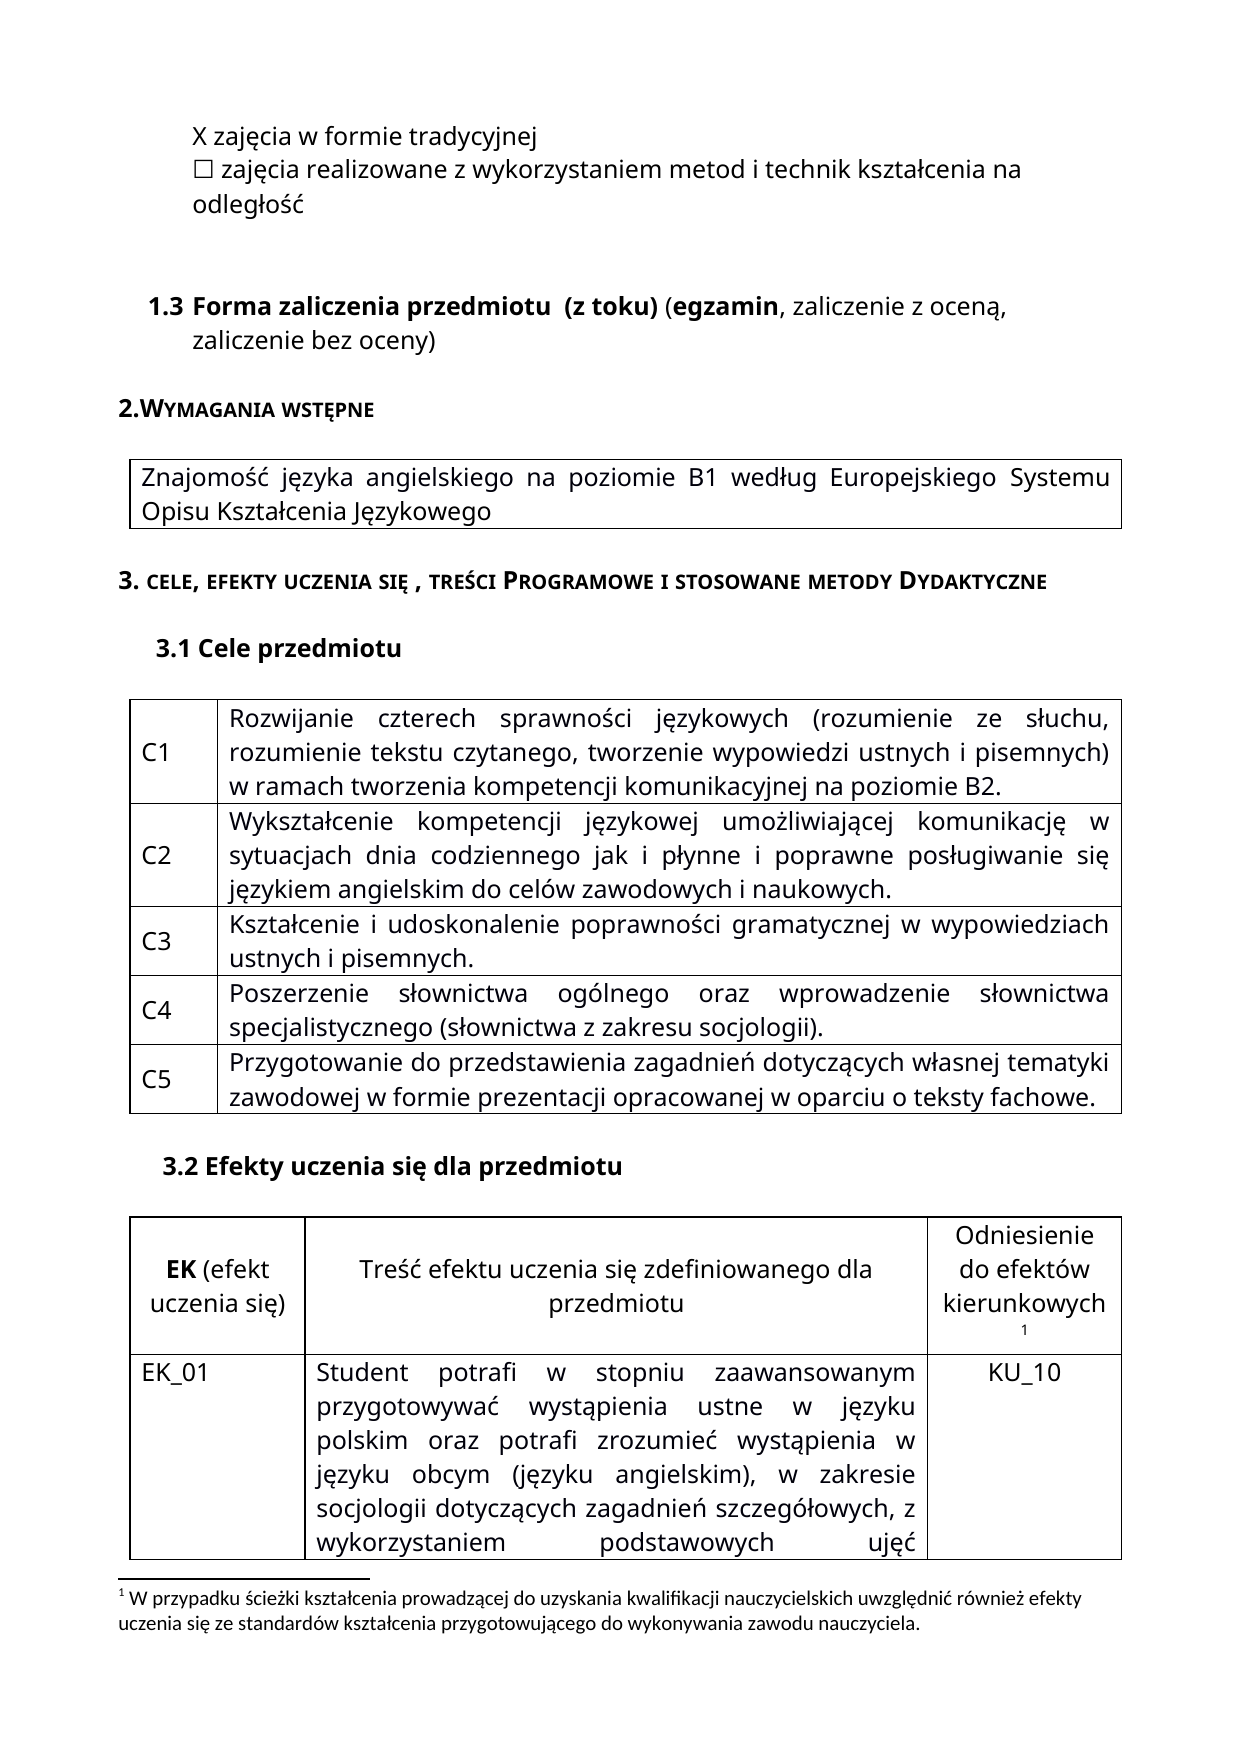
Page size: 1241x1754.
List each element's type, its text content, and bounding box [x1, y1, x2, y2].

table_cell C3 [131, 907, 217, 975]
table_cell C4 [131, 976, 217, 1044]
text 3.1 Cele przedmiotu [156, 631, 1122, 665]
table_header Treść efektu uczenia się zdefiniowanego dla przedmiotu [306, 1218, 927, 1354]
table_cell C5 [131, 1045, 217, 1113]
text X zajęcia w formie tradycyjnej [192, 118, 1122, 152]
table_header Znajomość języka angielskiego na poziomie B1 według Europejskiego Systemu Opisu Kształcenia Językowego [131, 460, 1121, 528]
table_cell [306, 1355, 927, 1559]
text 1.3 Forma zaliczenia przedmiotu (z toku) (egzamin, zaliczenie z oceną, zaliczenie bez oceny) [148, 288, 1122, 357]
text 2.Wymagania wstępne [118, 391, 1122, 425]
table_cell C2 [131, 804, 217, 906]
text ☐ zajęcia realizowane z wykorzystaniem metod i technik kształcenia na odległość [192, 152, 1122, 220]
table_header Rozwijanie czterech sprawności językowych (rozumienie ze słuchu, rozumienie tekstu czytanego, tworzenie wypowiedzi ustnych i pisemnych) w ramach tworzenia kompetencji komunikacyjnej na poziomie B2. [218, 700, 1121, 802]
table_cell Wykształcenie kompetencji językowej umożliwiającej komunikację w sytuacjach dnia codziennego jak i płynne i poprawne posługiwanie się językiem angielskim do celów zawodowych i naukowych. [218, 804, 1121, 906]
table_header Odniesienie do efektów kierunkowych [928, 1218, 1121, 1354]
text 3.2 Efekty uczenia się dla przedmiotu [162, 1148, 1122, 1182]
table_cell Kształcenie i udoskonalenie poprawności gramatycznej w wypowiedziach ustnych i pisemnych. [218, 907, 1121, 975]
table_cell EK_01 [131, 1355, 304, 1559]
table_cell KU_10 [928, 1355, 1121, 1559]
table_cell Poszerzenie słownictwa ogólnego oraz wprowadzenie słownictwa specjalistycznego (słownictwa z zakresu socjologii). [218, 976, 1121, 1044]
table_header EK (efekt uczenia się) [131, 1218, 304, 1354]
table_cell Przygotowanie do przedstawienia zagadnień dotyczących własnej tematyki zawodowej w formie prezentacji opracowanej w oparciu o teksty fachowe. [218, 1045, 1121, 1113]
text 3. cele, efekty uczenia się , treści Programowe i stosowane metody Dydaktyczne [118, 563, 1122, 597]
table_header C1 [131, 700, 217, 802]
